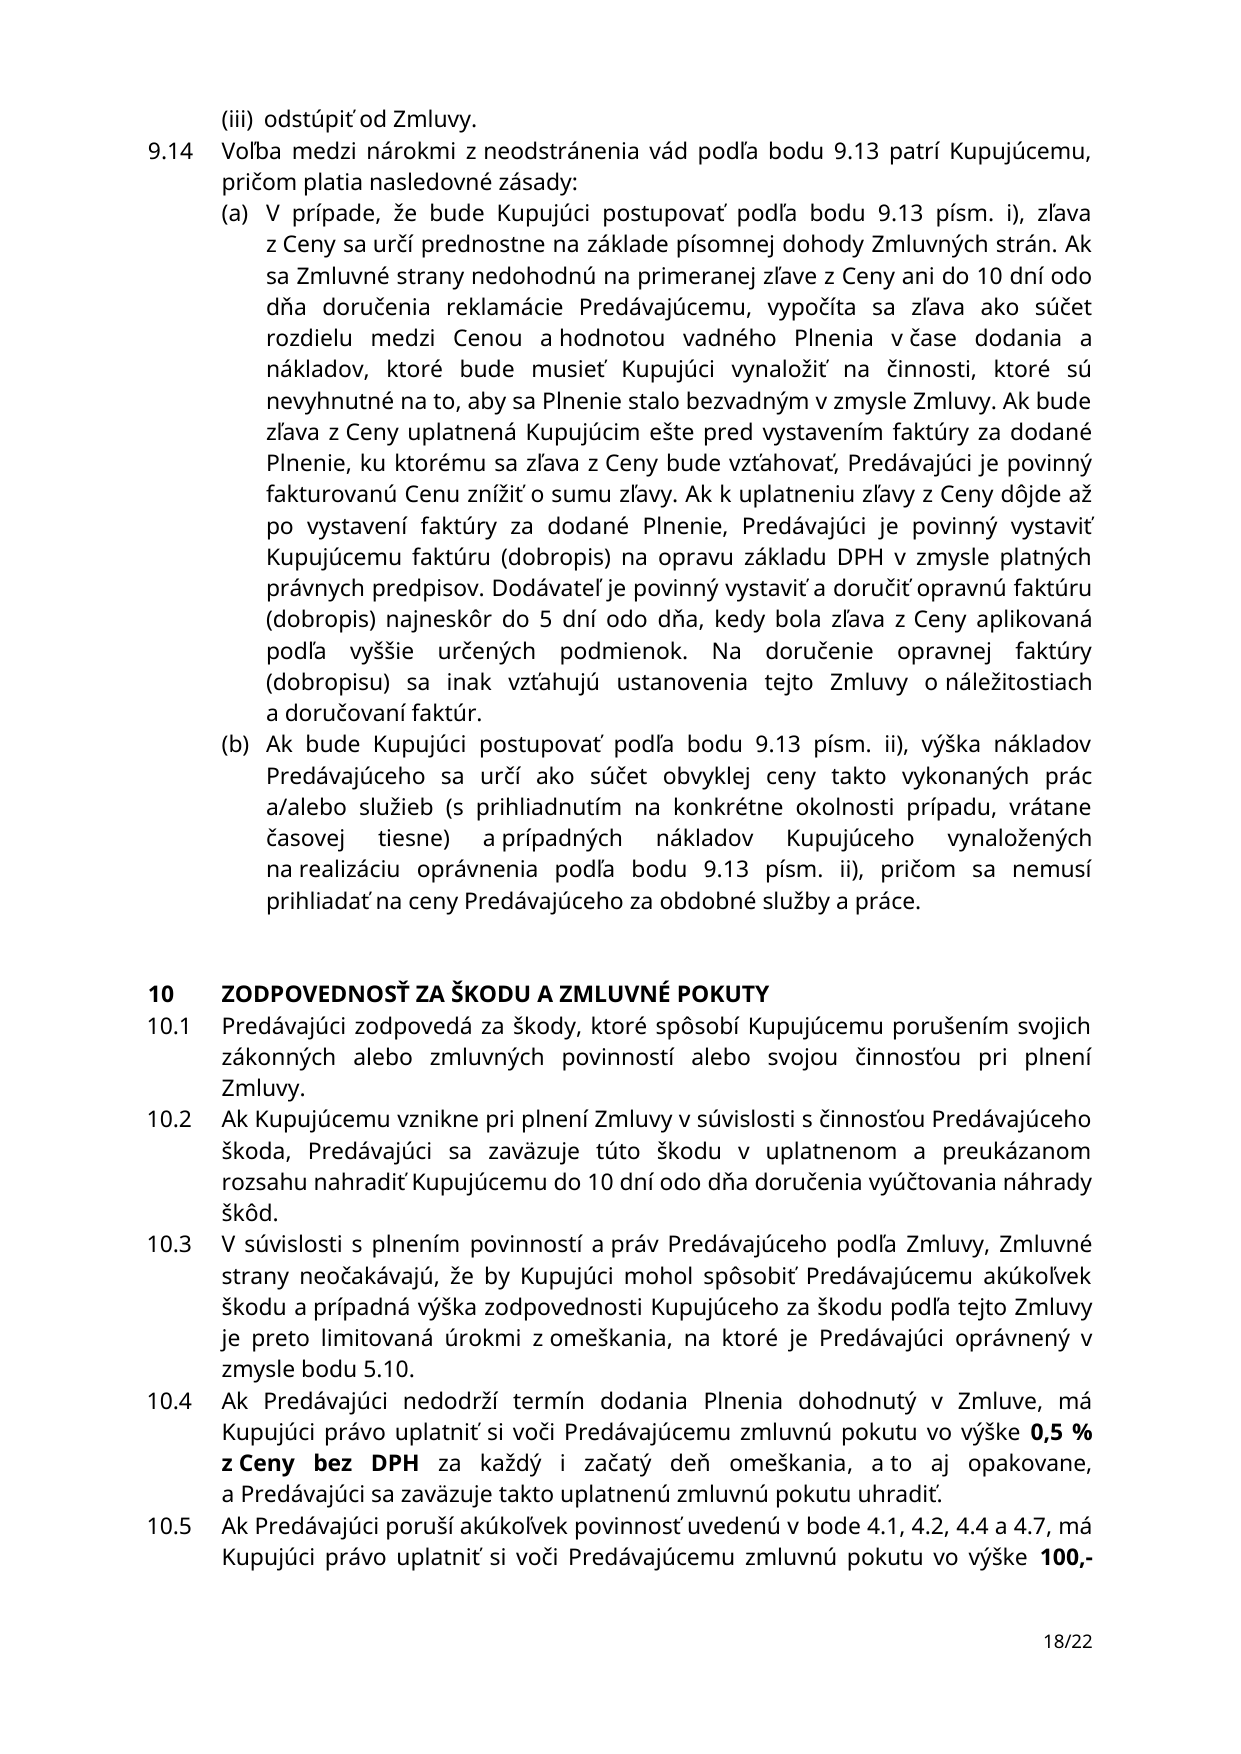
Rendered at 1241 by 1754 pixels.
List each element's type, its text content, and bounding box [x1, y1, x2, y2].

text (b) Ak bude Kupujúci postupovať podľa bodu 9.13 písm. ii), výška nákladov Predávajúceho sa určí ako súčet obvyklej ceny takto vykonaných prác a/alebo služieb (s prihliadnutím na konkrétne okolnosti prípadu, vrátane časovej tiesne) a prípadných nákladov Kupujúceho vynaložených na realizáciu oprávnenia podľa bodu 9.13 písm. ii), pričom sa nemusí prihliadať na ceny Predávajúceho za obdobné služby a práce. [221, 728, 1093, 916]
list V súvislosti s plnením povinností a práv Predávajúceho podľa Zmluvy, Zmluvné strany neočakávajú, že by Kupujúci mohol spôsobiť Predávajúcemu akúkoľvek škodu a prípadná výška zodpovednosti Kupujúceho za škodu podľa tejto Zmluvy je preto limitovaná úrokmi z omeškania, na ktoré je Predávajúci oprávnený v zmysle bodu 5.10. [146, 1228, 1093, 1385]
text (a) V prípade, že bude Kupujúci postupovať podľa bodu 9.13 písm. i), zľava z Ceny sa určí prednostne na základe písomnej dohody Zmluvných strán. Ak sa Zmluvné strany nedohodnú na primeranej zľave z Ceny ani do 10 dní odo dňa doručenia reklamácie Predávajúcemu, vypočíta sa zľava ako súčet rozdielu medzi Cenou a hodnotou vadného Plnenia v čase dodania a nákladov, ktoré bude musieť Kupujúci vynaložiť na činnosti, ktoré sú nevyhnutné na to, aby sa Plnenie stalo bezvadným v zmysle Zmluvy. Ak bude zľava z Ceny uplatnená Kupujúcim ešte pred vystavením faktúry za dodané Plnenie, ku ktorému sa zľava z Ceny bude vzťahovať, Predávajúci je povinný fakturovanú Cenu znížiť o sumu zľavy. Ak k uplatneniu zľavy z Ceny dôjde až po vystavení faktúry za dodané Plnenie, Predávajúci je povinný vystaviť Kupujúcemu faktúru (dobropis) na opravu základu DPH v zmysle platných právnych predpisov. Dodávateľ je povinný vystaviť a doručiť opravnú faktúru (dobropis) najneskôr do 5 dní odo dňa, kedy bola zľava z Ceny aplikovaná podľa vyššie určených podmienok. Na doručenie opravnej faktúry (dobropisu) sa inak vzťahujú ustanovenia tejto Zmluvy o náležitostiach a doručovaní faktúr. [221, 197, 1093, 728]
text 9.14 Voľba medzi nárokmi z neodstránenia vád podľa bodu 9.13 patrí Kupujúcemu, pričom platia nasledovné zásady: [148, 135, 1093, 197]
list Ak Kupujúcemu vznikne pri plnení Zmluvy v súvislosti s činnosťou Predávajúceho škoda, Predávajúci sa zaväzuje túto škodu v uplatnenom a preukázanom rozsahu nahradiť Kupujúcemu do 10 dní odo dňa doručenia vyúčtovania náhrady škôd. [146, 1103, 1093, 1228]
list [146, 1510, 1093, 1572]
list odstúpiť od Zmluvy. [221, 103, 1093, 135]
list ZODPOVEDNOSŤ ZA ŠKODU A ZMLUVNÉ POKUTY [148, 978, 1093, 1010]
list Ak Predávajúci nedodrží termín dodania Plnenia dohodnutý v Zmluve, má Kupujúci právo uplatniť si voči Predávajúcemu zmluvnú pokutu vo výške 0,5 % z Ceny bez DPH za každý i začatý deň omeškania, a to aj opakovane, a Predávajúci sa zaväzuje takto uplatnenú zmluvnú pokutu uhradiť. [146, 1385, 1093, 1510]
list Predávajúci zodpovedá za škody, ktoré spôsobí Kupujúcemu porušením svojich zákonných alebo zmluvných povinností alebo svojou činnosťou pri plnení Zmluvy. [146, 1010, 1093, 1103]
